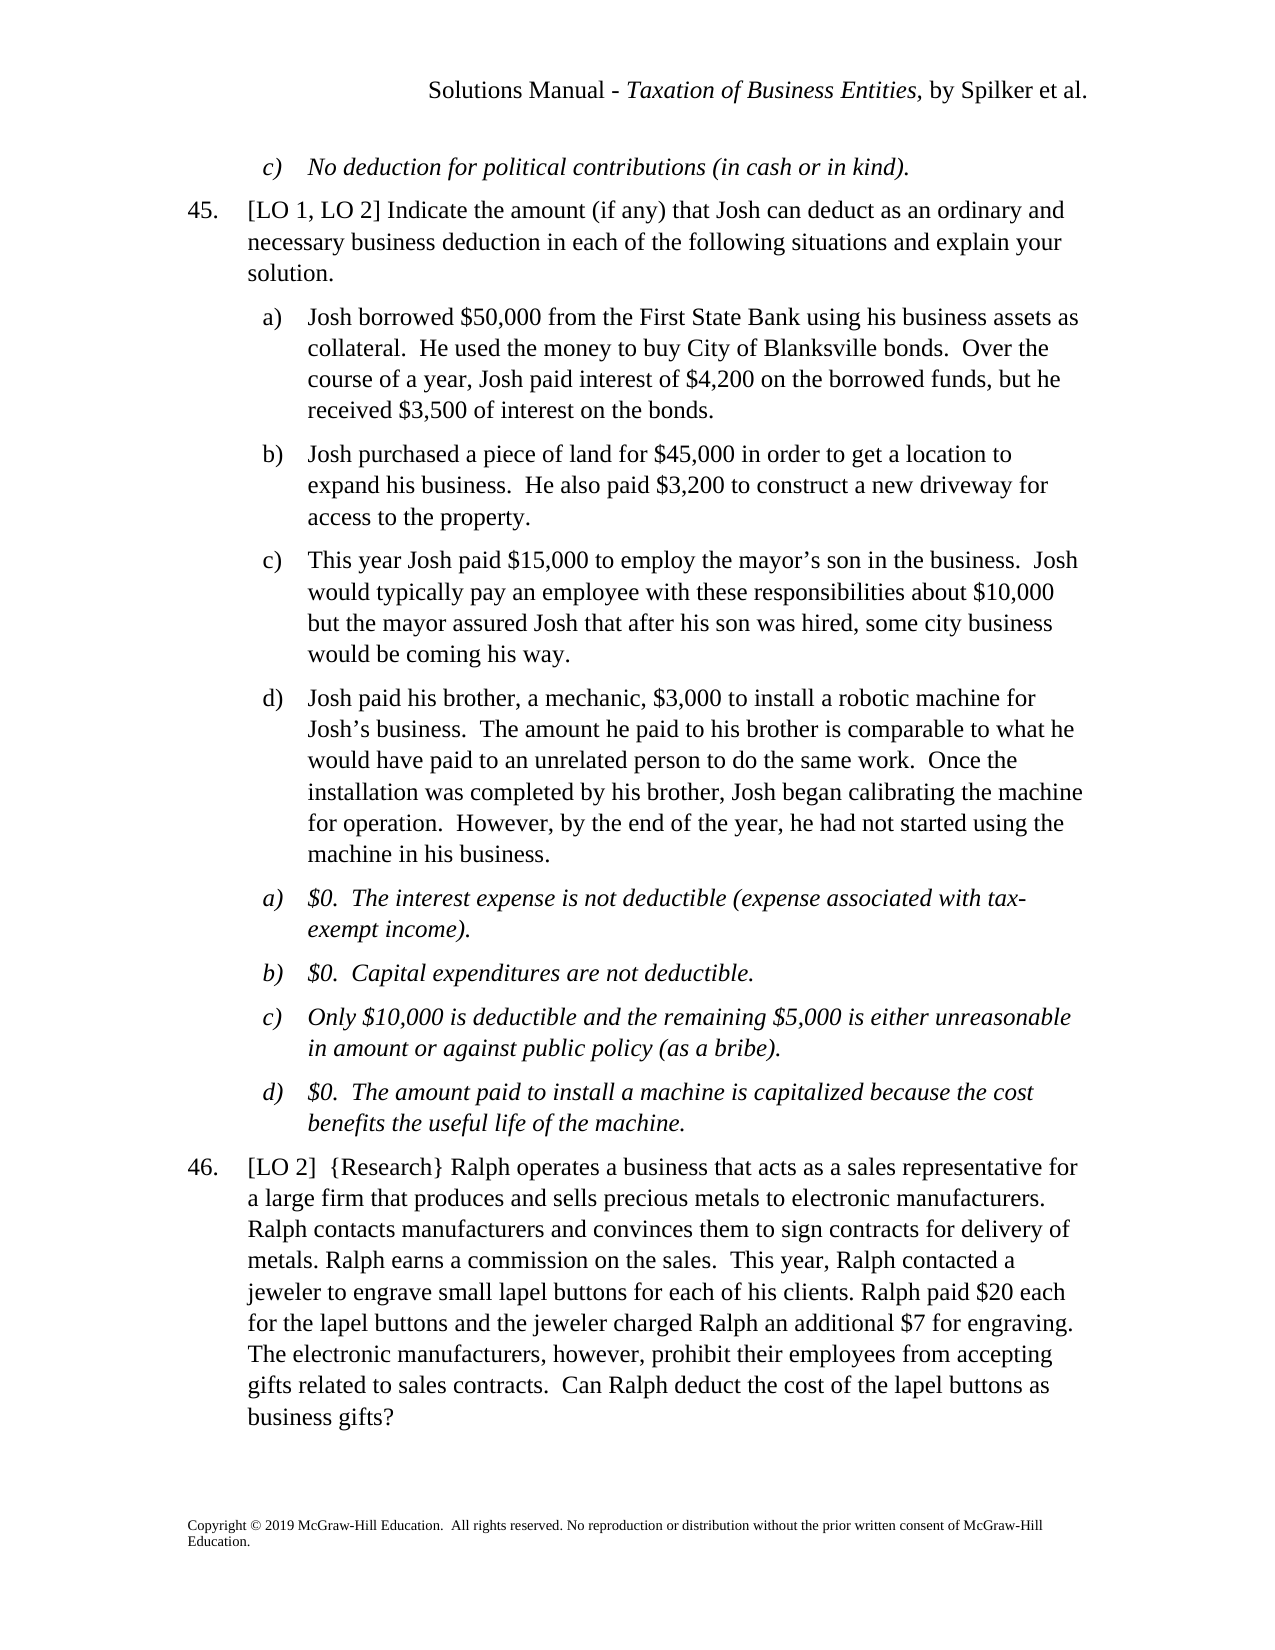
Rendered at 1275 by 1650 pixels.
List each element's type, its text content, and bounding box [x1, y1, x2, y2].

text d) Josh paid his brother, a mechanic, $3,000 to install a robotic machine for Josh’s business. The amount he paid to his brother is comparable to what he would have paid to an unrelated person to do the same work. Once the installation was completed by his brother, Josh began calibrating the machine for operation. However, by the end of the year, he had not started using the machine in his business. [262, 681, 1087, 869]
text 45. [LO 1, LO 2] Indicate the amount (if any) that Josh can deduct as an ordinary and necessary business deduction in each of the following situations and explain your solution. [187, 194, 1087, 287]
text a) Josh borrowed $50,000 from the First State Bank using his business assets as collateral. He used the money to buy City of Blanksville bonds. Over the course of a year, Josh paid interest of $4,200 on the borrowed funds, but he received $3,500 of interest on the bonds. [262, 300, 1087, 425]
text d) $0. The amount paid to install a machine is capitalized because the cost benefits the useful life of the machine. [262, 1075, 1087, 1137]
text c) No deduction for political contributions (in cash or in kind). [262, 150, 1087, 181]
text a) $0. The interest expense is not deductible (expense associated with tax-exempt income). [262, 881, 1087, 944]
text b) $0. Capital expenditures are not deductible. [262, 956, 1087, 987]
text c) This year Josh paid $15,000 to employ the mayor’s son in the business. Josh would typically pay an employee with these responsibilities about $10,000 but the mayor assured Josh that after his son was hired, some city business would be coming his way. [262, 544, 1087, 669]
text c) Only $10,000 is deductible and the remaining $5,000 is either unreasonable in amount or against public policy (as a bribe). [262, 1000, 1087, 1062]
text b) Josh purchased a piece of land for $45,000 in order to get a location to expand his business. He also paid $3,200 to construct a new driveway for access to the property. [262, 437, 1087, 531]
text 46. [LO 2] {Research} Ralph operates a business that acts as a sales representative for a large firm that produces and sells precious metals to electronic manufacturers. Ralph contacts manufacturers and convinces them to sign contracts for delivery of metals. Ralph earns a commission on the sales. This year, Ralph contacted a jeweler to engrave small lapel buttons for each of his clients. Ralph paid $20 each for the lapel buttons and the jeweler charged Ralph an additional $7 for engraving. The electronic manufacturers, however, prohibit their employees from accepting gifts related to sales contracts. Can Ralph deduct the cost of the lapel buttons as business gifts? [187, 1150, 1087, 1431]
